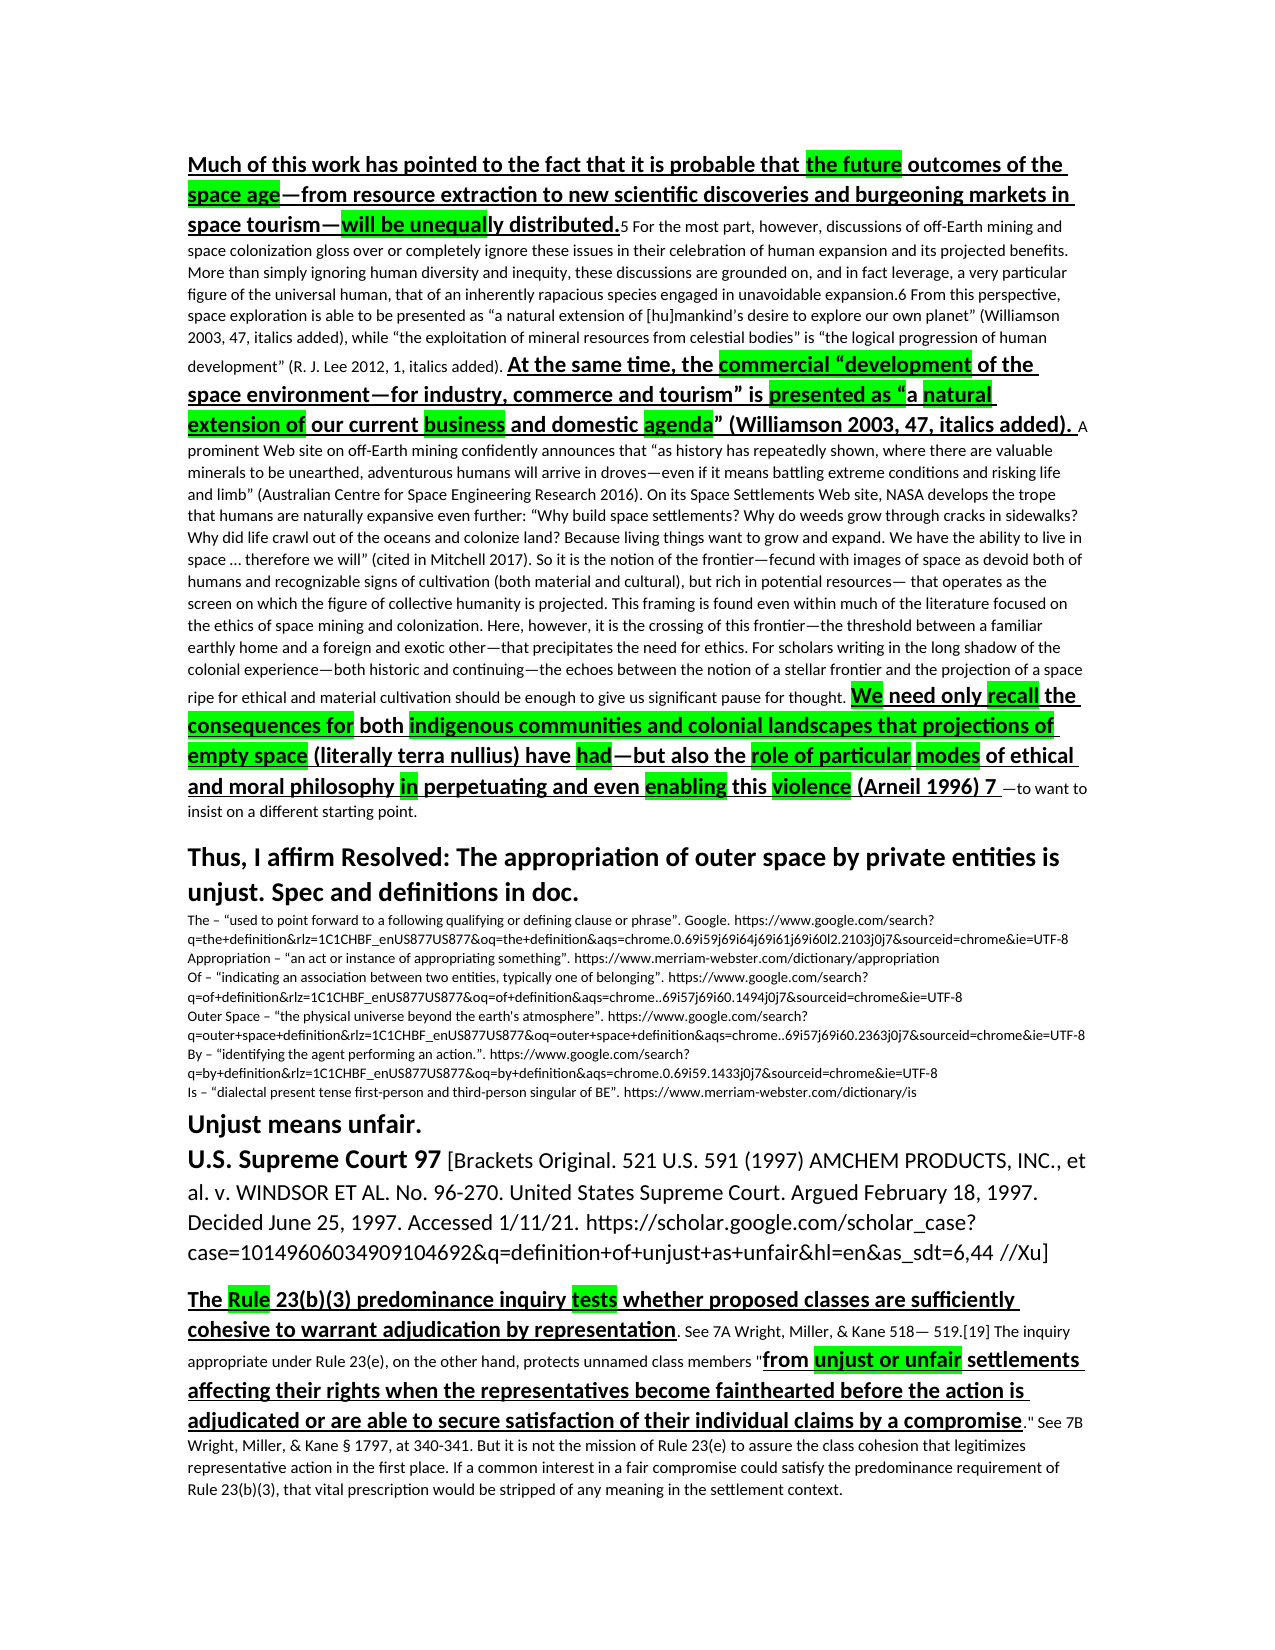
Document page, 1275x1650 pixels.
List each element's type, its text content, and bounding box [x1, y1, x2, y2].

text Of – “indicating an association between two entities, typically one of belonging”. https://www.google.com/search?q=of+definition&rlz=1C1CHBF_enUS877US877&oq=of+definition&aqs=chrome..69i57j69i60.1494j0j7&sourceid=chrome&ie=UTF-8 [187, 969, 1087, 1006]
text U.S. Supreme Court 97 [Brackets Original. 521 U.S. 591 (1997) AMCHEM PRODUCTS, INC., et al. v. WINDSOR ET AL. No. 96-270. United States Supreme Court. Argued February 18, 1997. Decided June 25, 1997. Accessed 1/11/21. https://scholar.google.com/scholar_case?case=10149606034909104692&q=definition+of+unjust+as+unfair&hl=en&as_sdt=6,44 //Xu] [187, 1143, 1087, 1266]
subtitle Unjust means unfair. [187, 1107, 1087, 1140]
text Appropriation – “an act or instance of appropriating something”. https://www.merriam-webster.com/dictionary/appropriation [187, 949, 1087, 967]
text Is – “dialectal present tense first-person and third-person singular of BE”. https://www.merriam-webster.com/dictionary/is [187, 1084, 1087, 1102]
text Outer Space – “the physical universe beyond the earth's atmosphere”. https://www.google.com/search?q=outer+space+definition&rlz=1C1CHBF_enUS877US877&oq=outer+space+definition&aqs=chrome..69i57j69i60.2363j0j7&sourceid=chrome&ie=UTF-8 [187, 1007, 1087, 1044]
text The Rule 23(b)(3) predominance inquiry tests whether proposed classes are sufficiently cohesive to warrant adjudication by representation. See 7A Wright, Miller, & Kane 518— 519.[19] The inquiry appropriate under Rule 23(e), on the other hand, protects unnamed class members "from unjust or unfair settlements affecting their rights when the representatives become fainthearted before the action is adjudicated or are able to secure satisfaction of their individual claims by a compromise." See 7B Wright, Miller, & Kane § 1797, at 340-341. But it is not the mission of Rule 23(e) to assure the class cohesion that legitimizes representative action in the first place. If a common interest in a fair compromise could satisfy the predominance requirement of Rule 23(b)(3), that vital prescription would be stripped of any meaning in the settlement context. [187, 1285, 1087, 1500]
subtitle Thus, I affirm Resolved: The appropriation of outer space by private entities is unjust. Spec and definitions in doc. [187, 840, 1087, 909]
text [187, 150, 1087, 822]
text By – “identifying the agent performing an action.”. https://www.google.com/search?q=by+definition&rlz=1C1CHBF_enUS877US877&oq=by+definition&aqs=chrome.0.69i59.1433j0j7&sourceid=chrome&ie=UTF-8 [187, 1045, 1087, 1082]
text The – “used to point forward to a following qualifying or defining clause or phrase”. Google. https://www.google.com/search?q=the+definition&rlz=1C1CHBF_enUS877US877&oq=the+definition&aqs=chrome.0.69i59j69i64j69i61j69i60l2.2103j0j7&sourceid=chrome&ie=UTF-8 [187, 911, 1087, 948]
